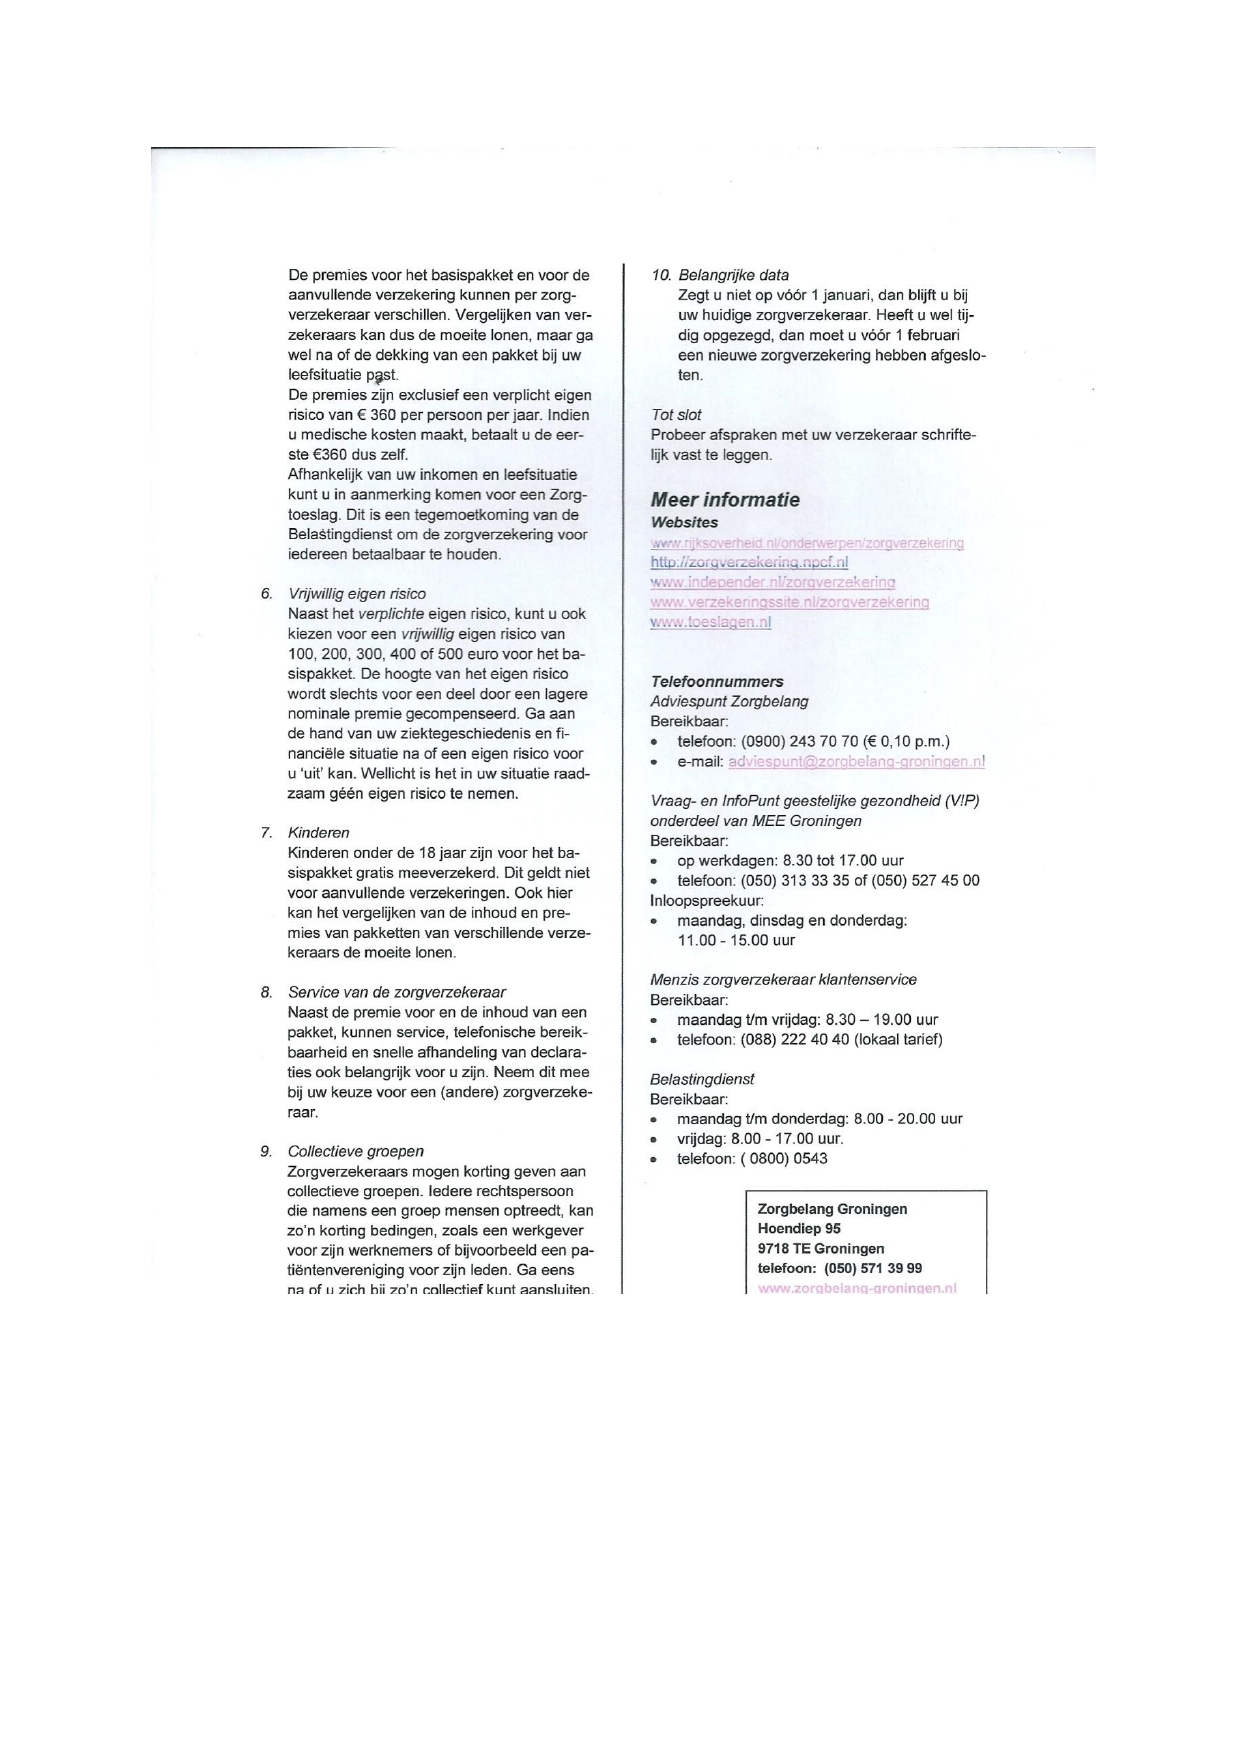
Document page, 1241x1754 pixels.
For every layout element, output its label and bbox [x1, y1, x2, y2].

picture [151, 147, 1096, 1294]
